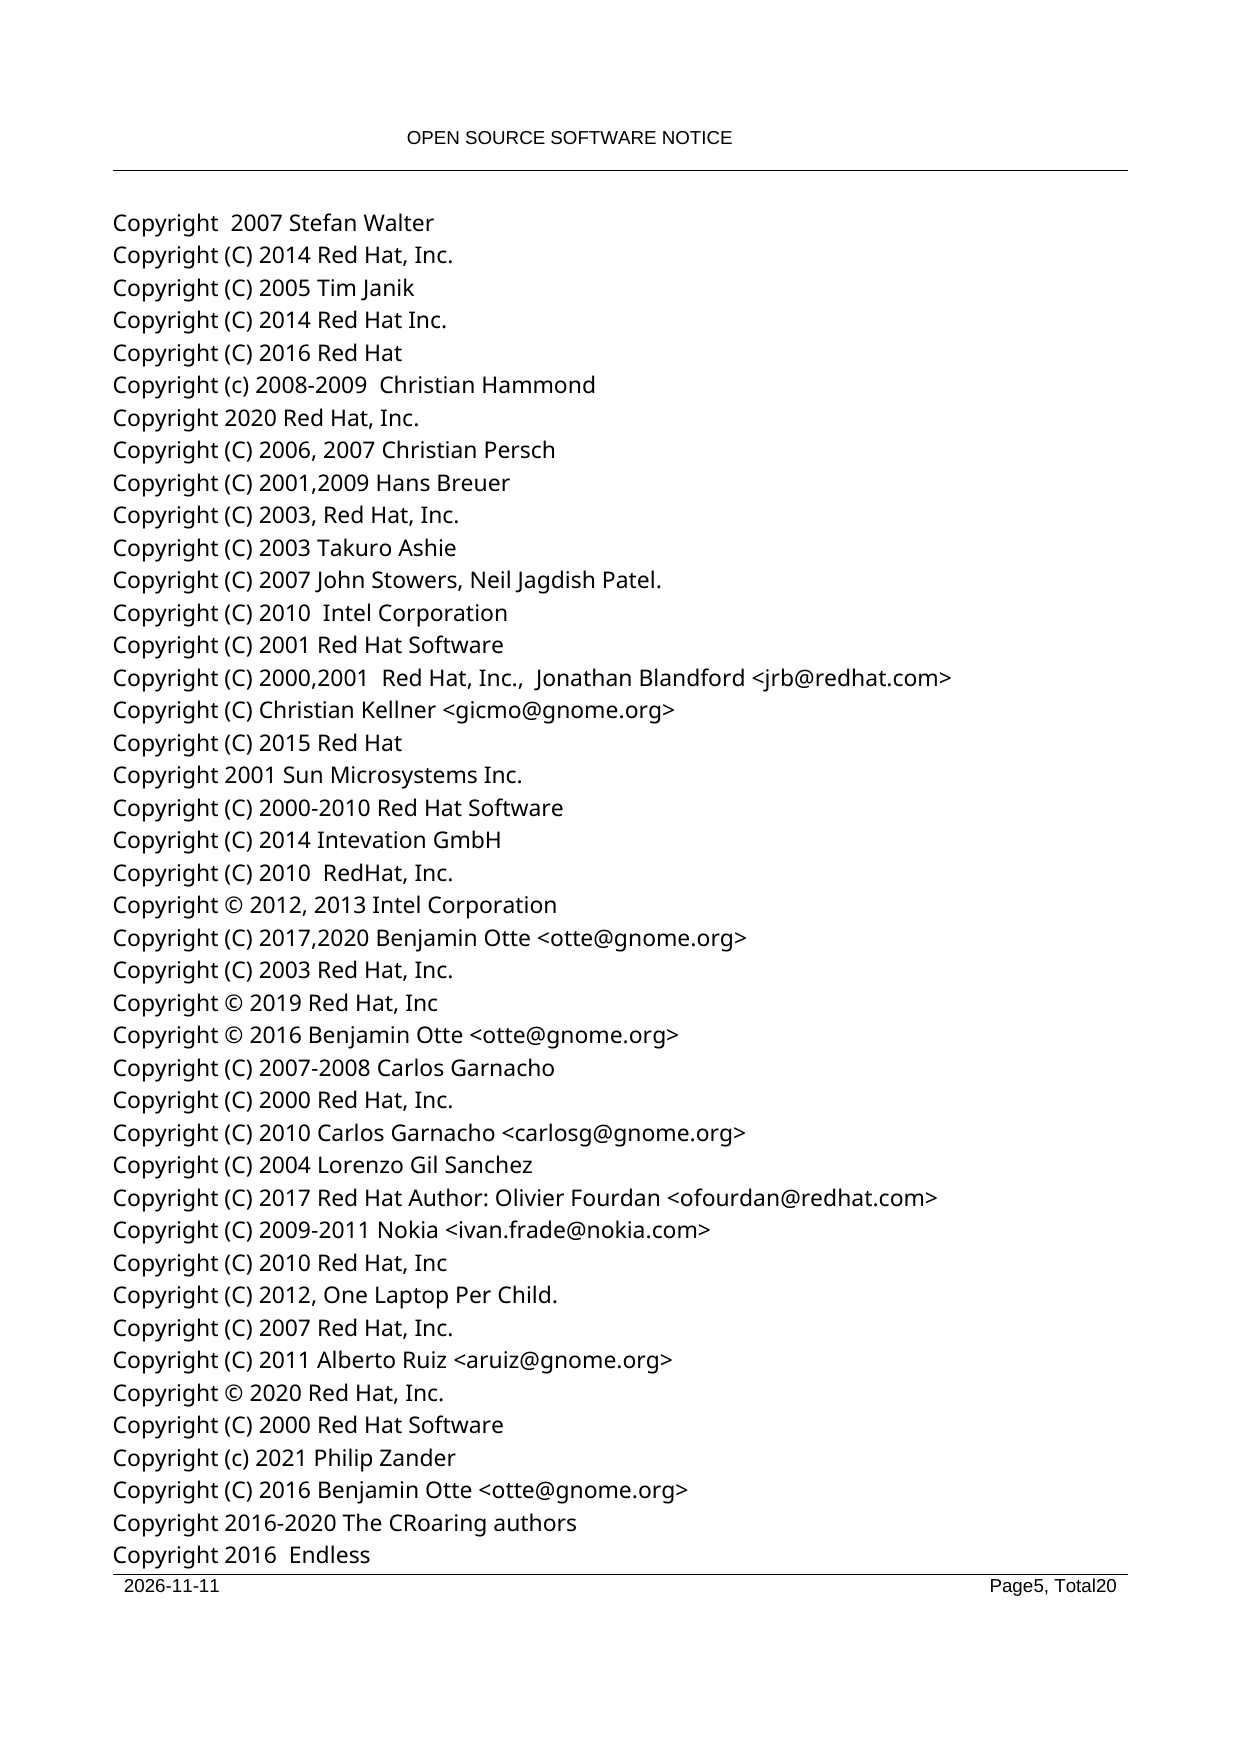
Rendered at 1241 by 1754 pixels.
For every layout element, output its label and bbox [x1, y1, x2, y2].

text [112, 206, 1128, 1571]
